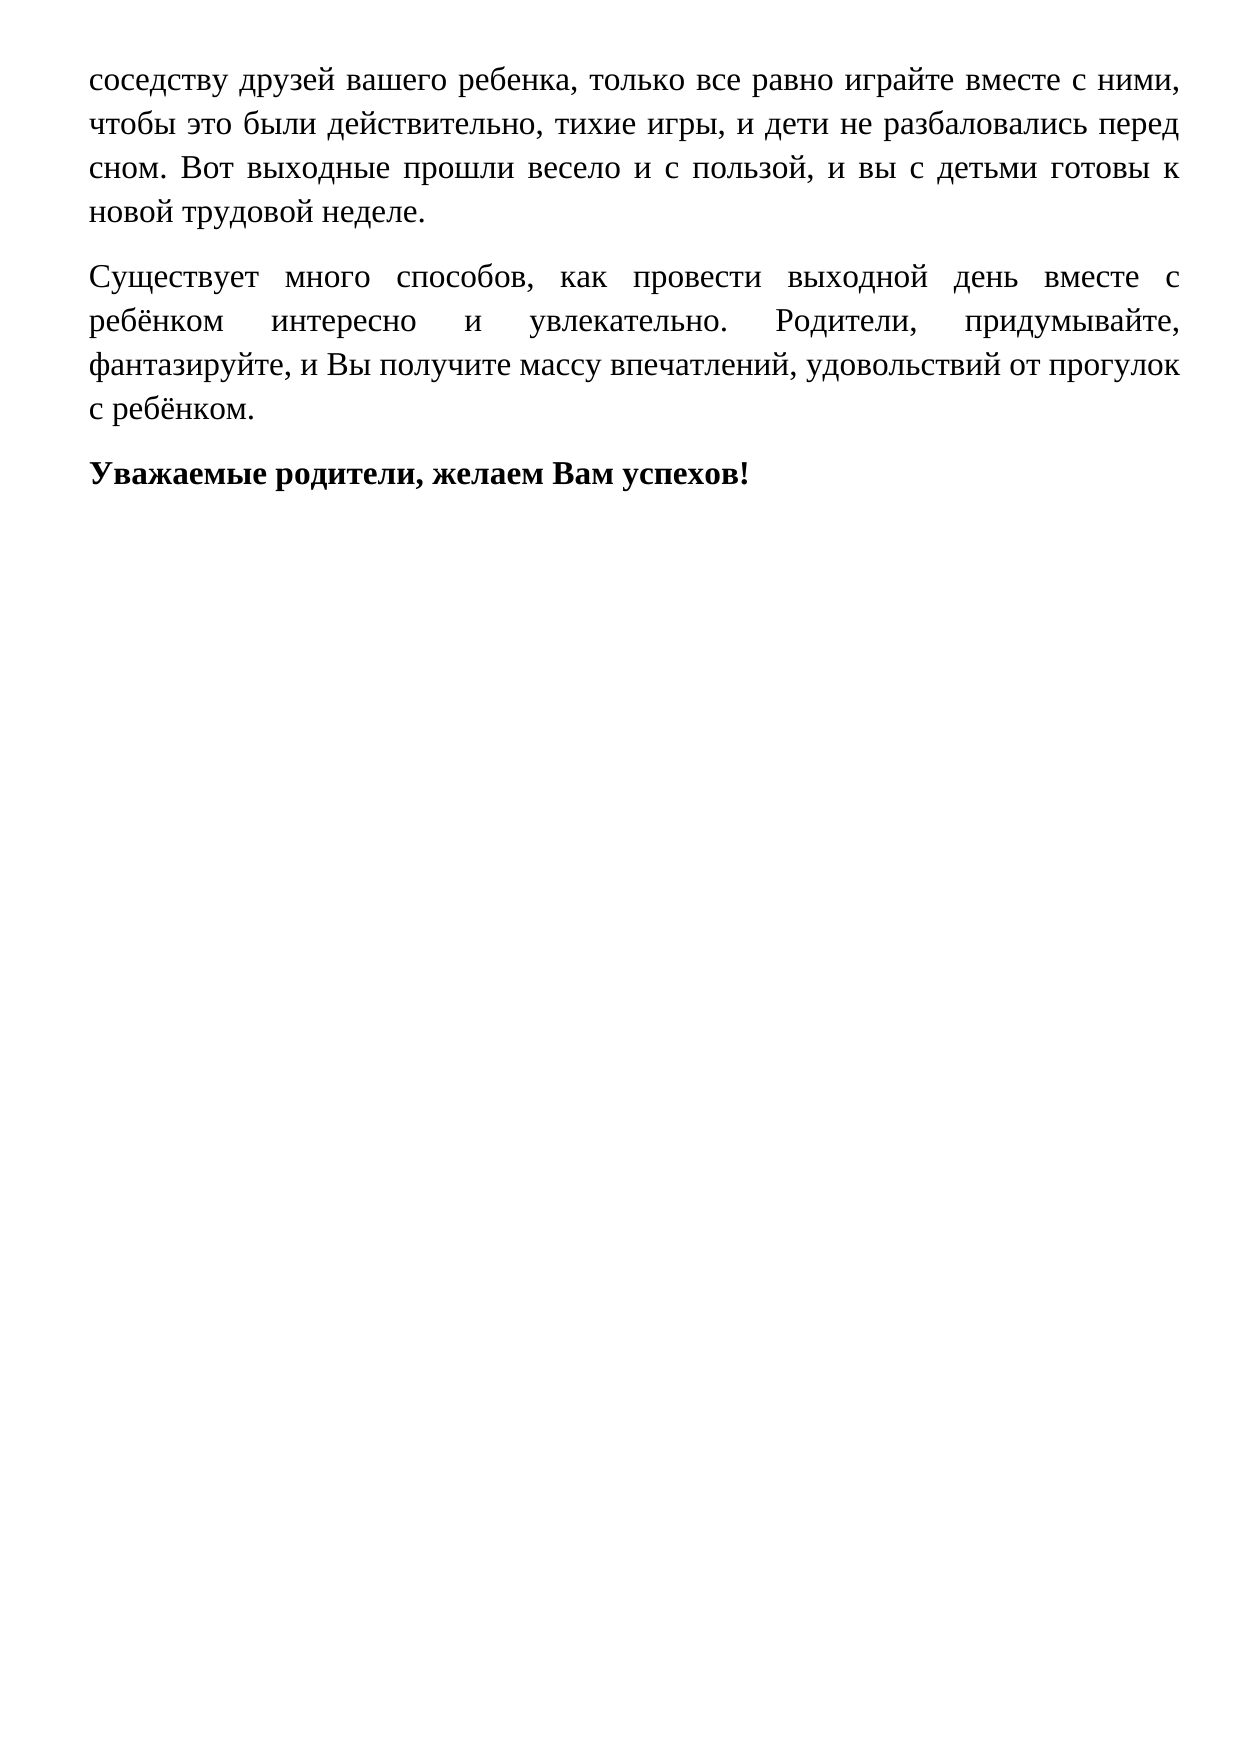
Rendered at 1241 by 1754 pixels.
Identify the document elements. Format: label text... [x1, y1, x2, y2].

text Уважаемые родители, желаем Вам успехов! [89, 453, 1181, 492]
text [89, 59, 1181, 229]
text Существует много способов, как провести выходной день вместе с ребёнком интересно и увлекательно. Родители, придумывайте, фантазируйте, и Вы получите массу впечатлений, удовольствий от прогулок с ребёнком. [89, 256, 1181, 427]
